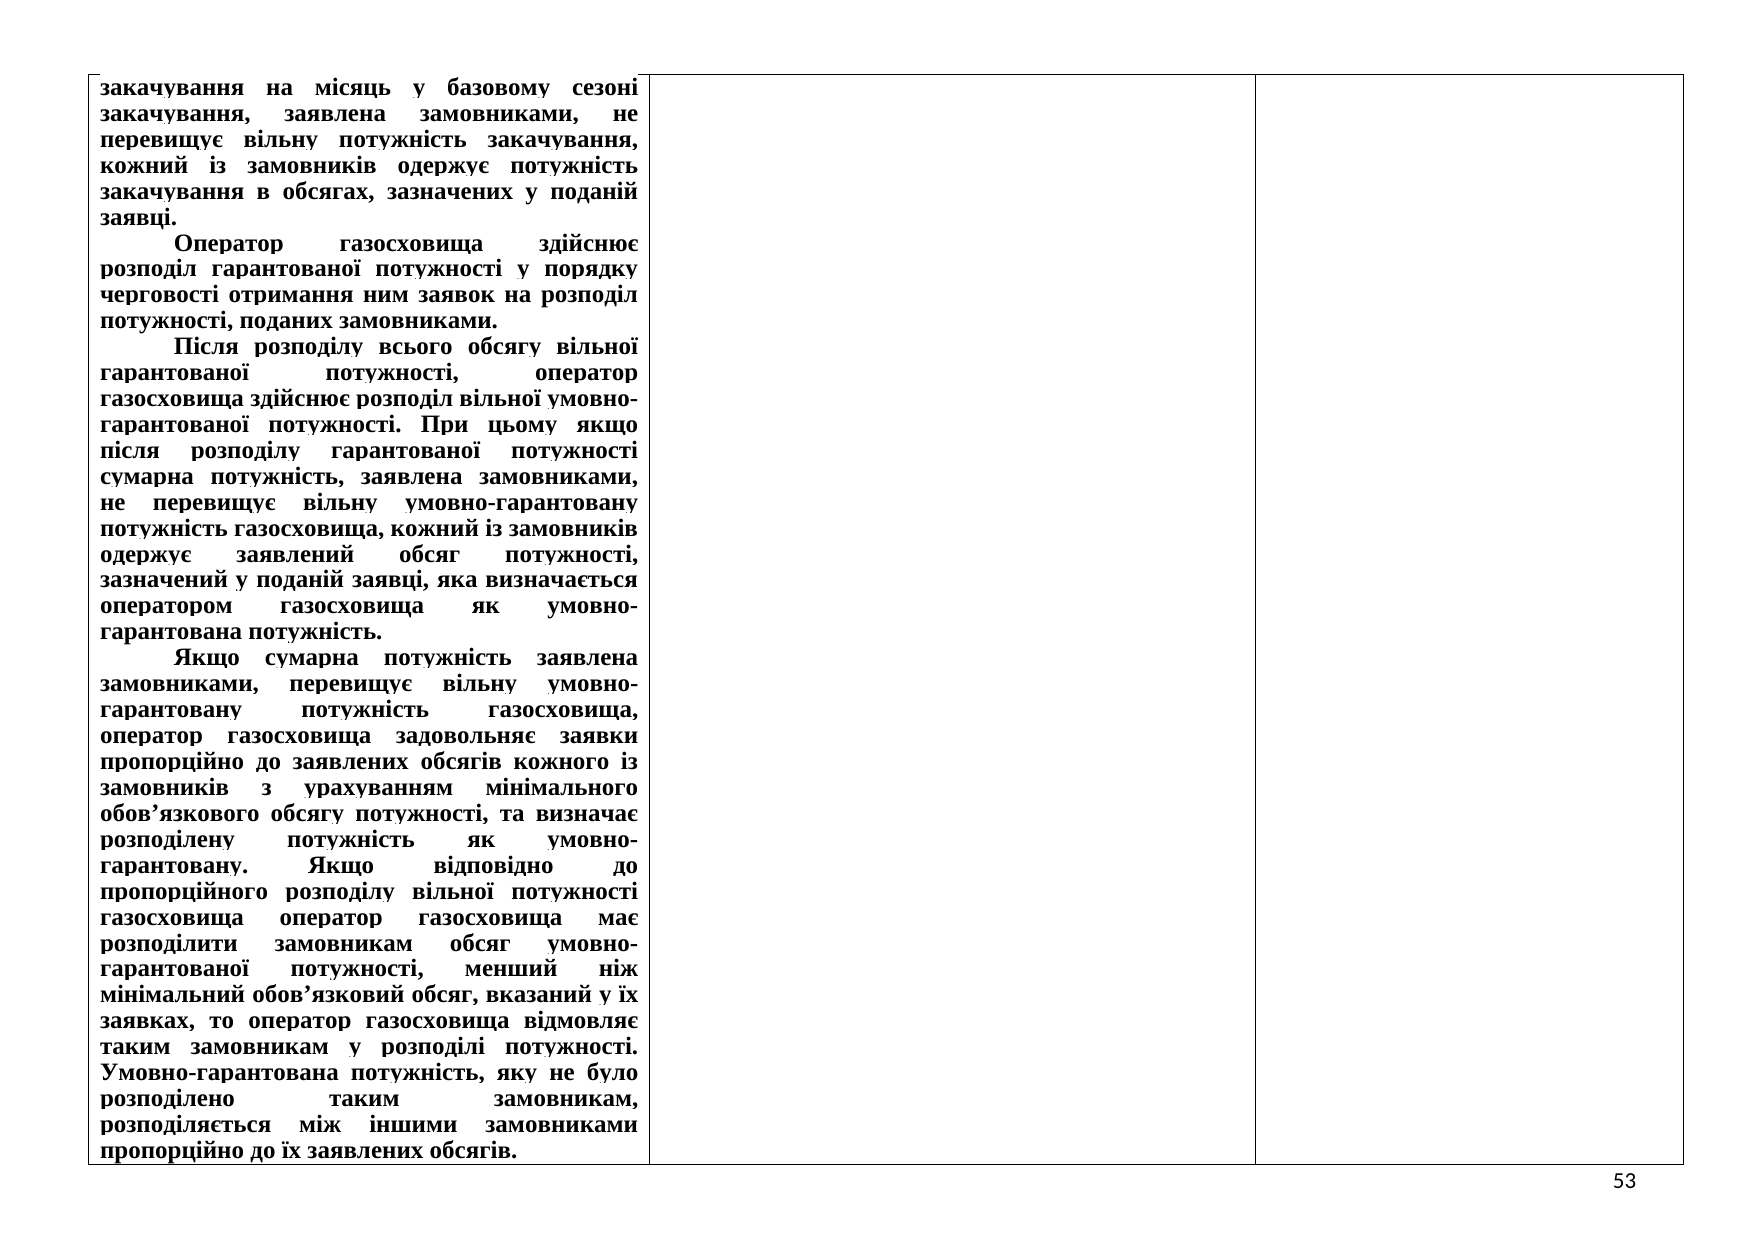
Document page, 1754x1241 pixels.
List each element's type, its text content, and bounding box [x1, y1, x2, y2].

table_cell [1256, 75, 1683, 1164]
table_cell [650, 75, 1255, 1164]
